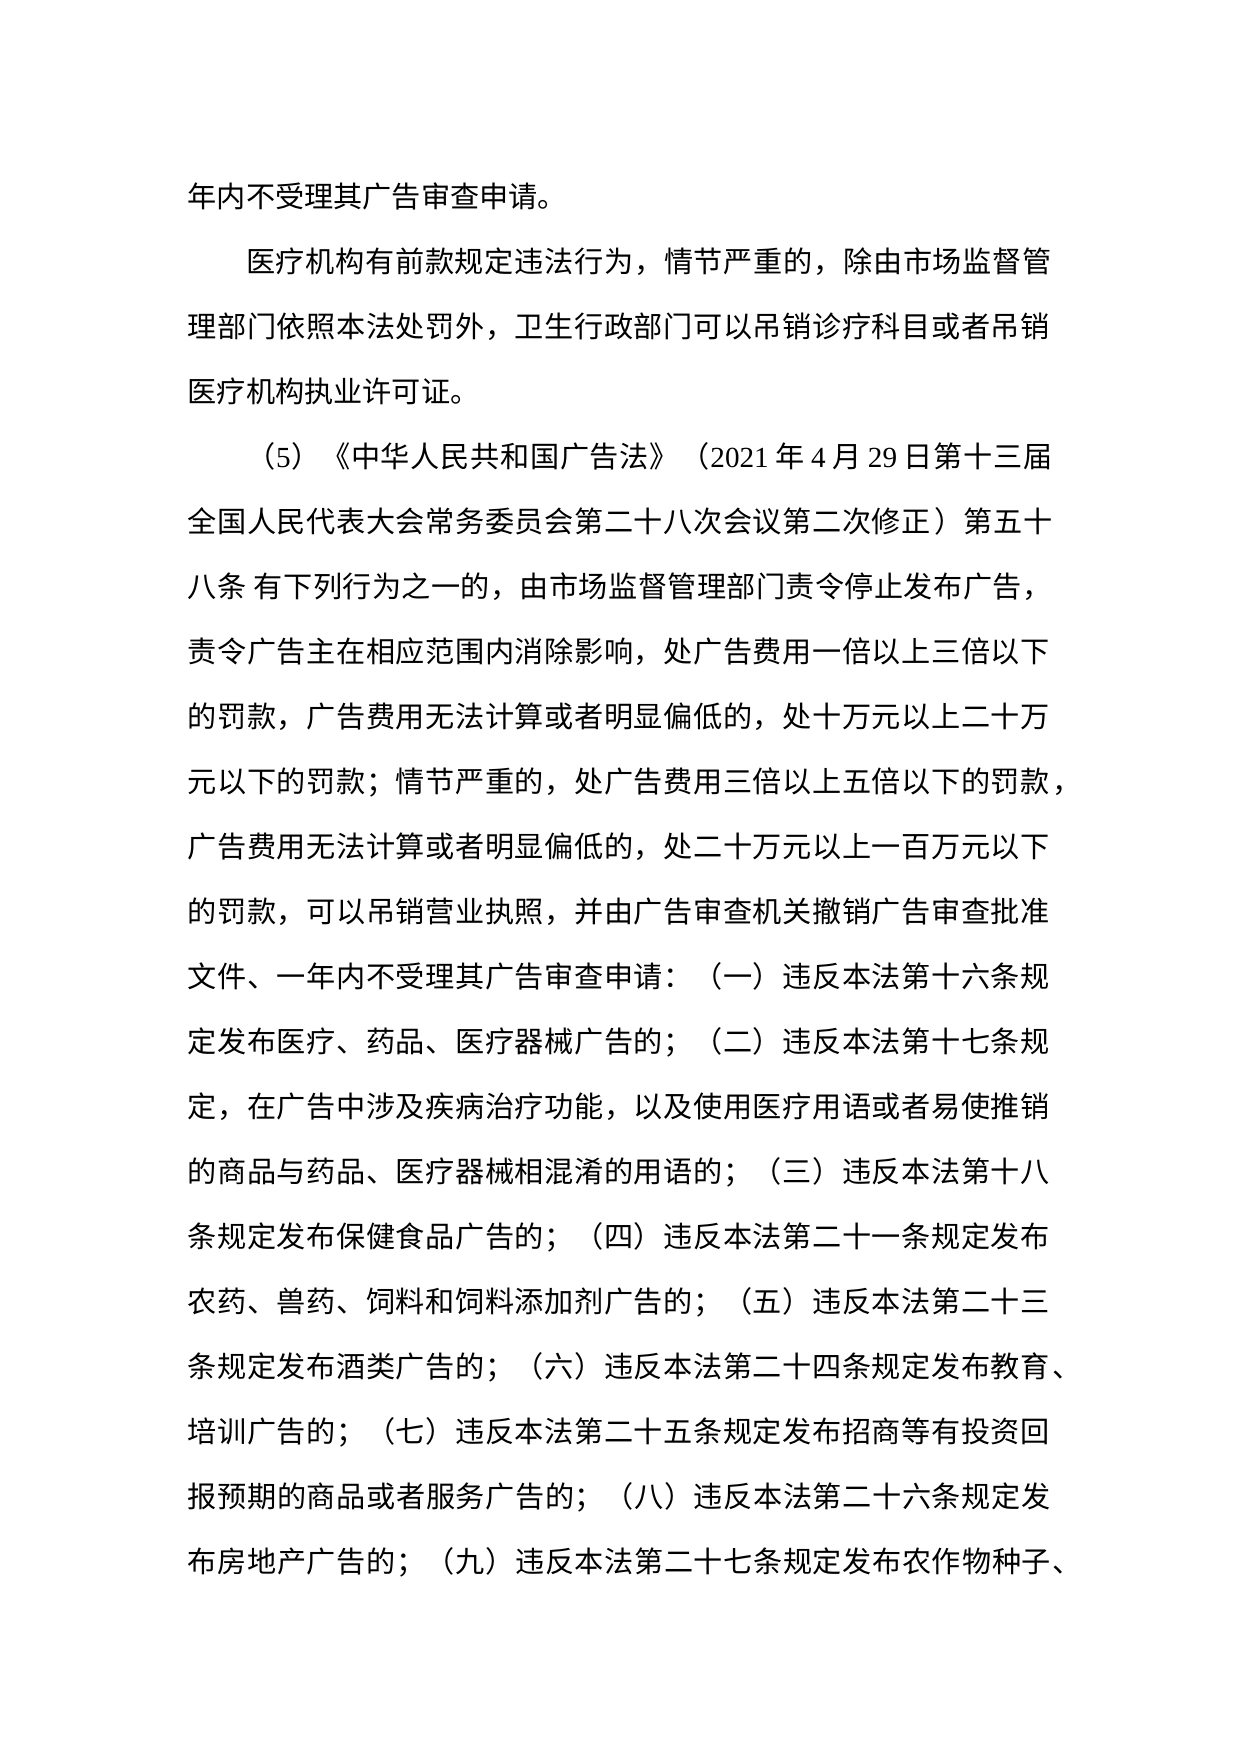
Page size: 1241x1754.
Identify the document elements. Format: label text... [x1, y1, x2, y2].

list 医疗机构有前款规定违法行为，情节严重的，除由市场监督管理部门依照本法处罚外，卫生行政部门可以吊销诊疗科目或者吊销医疗机构执业许可证。 [187, 227, 1053, 422]
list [187, 162, 1053, 227]
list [187, 422, 1053, 1592]
